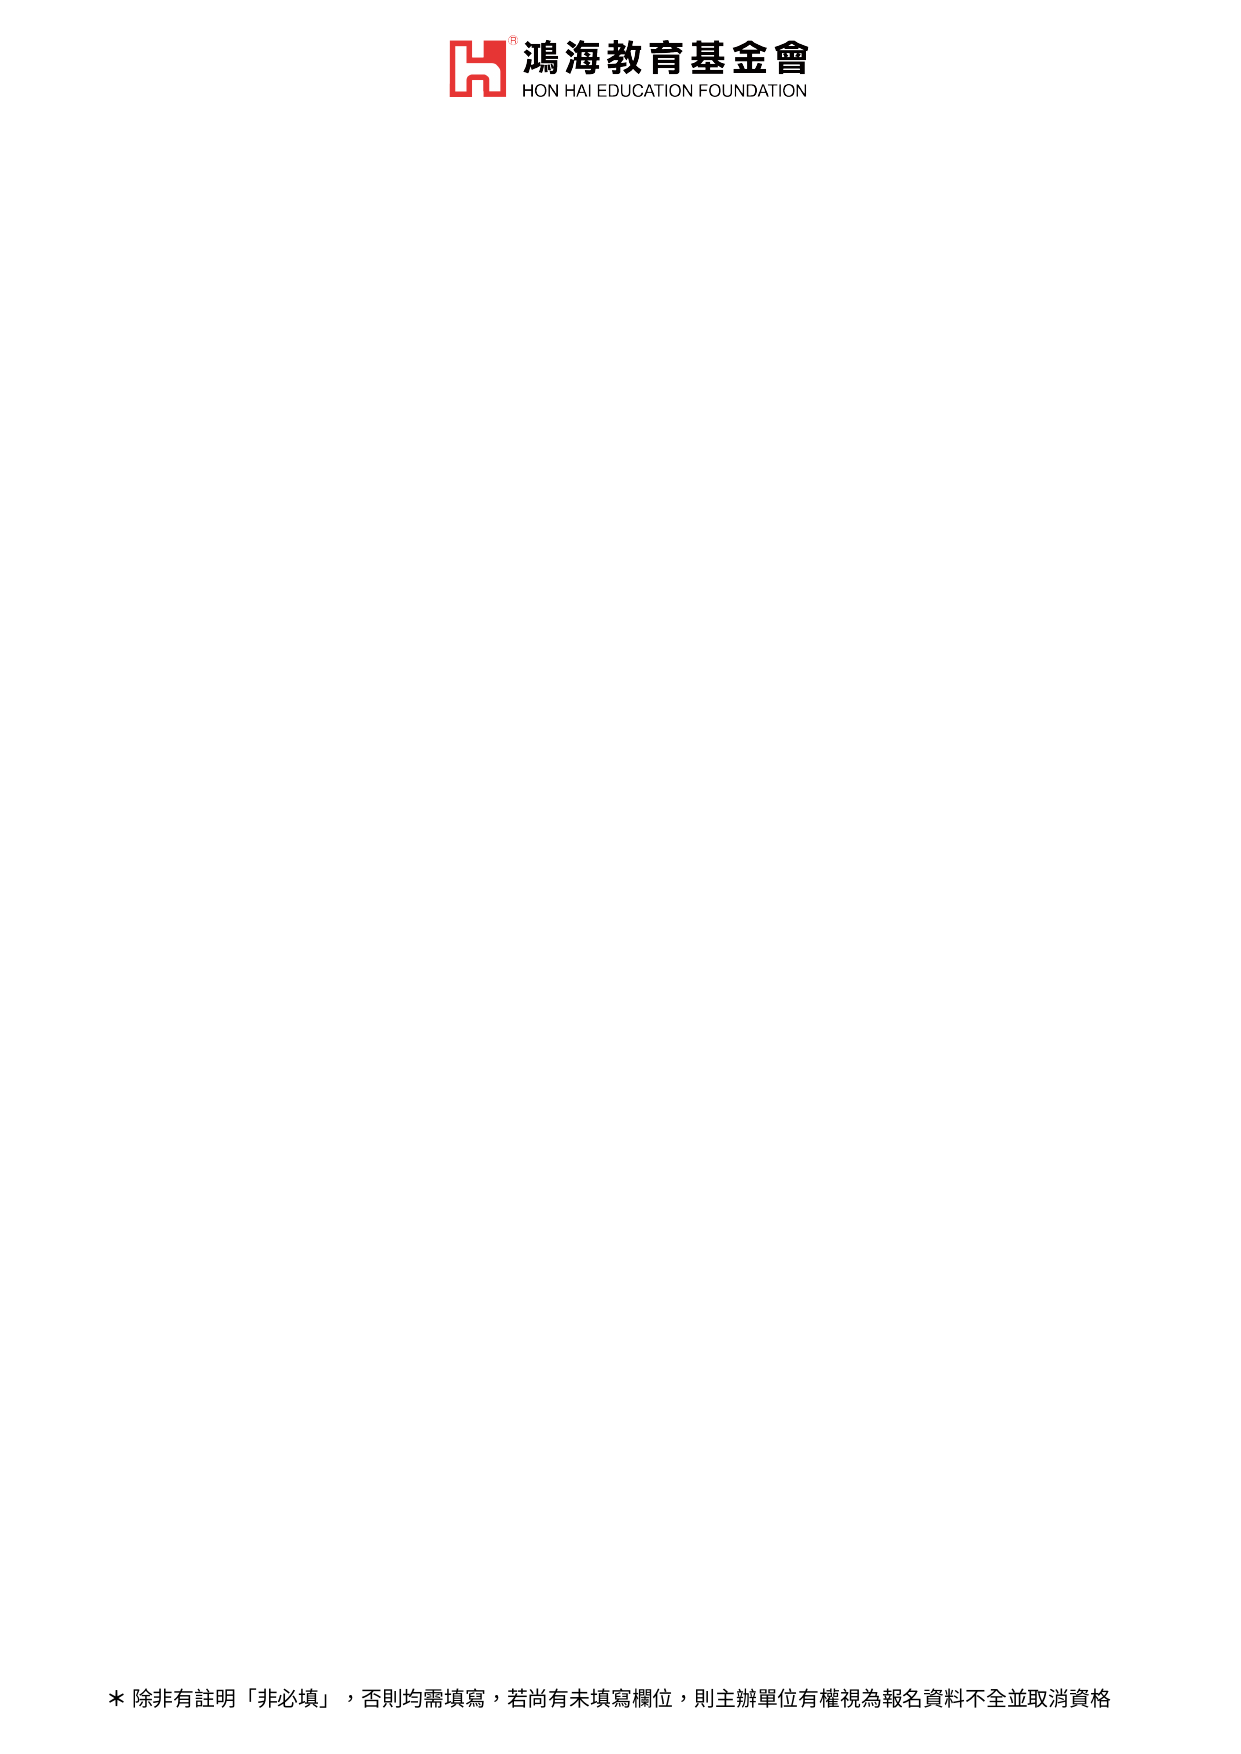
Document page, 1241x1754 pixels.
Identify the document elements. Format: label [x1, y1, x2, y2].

picture [449, 35, 809, 97]
